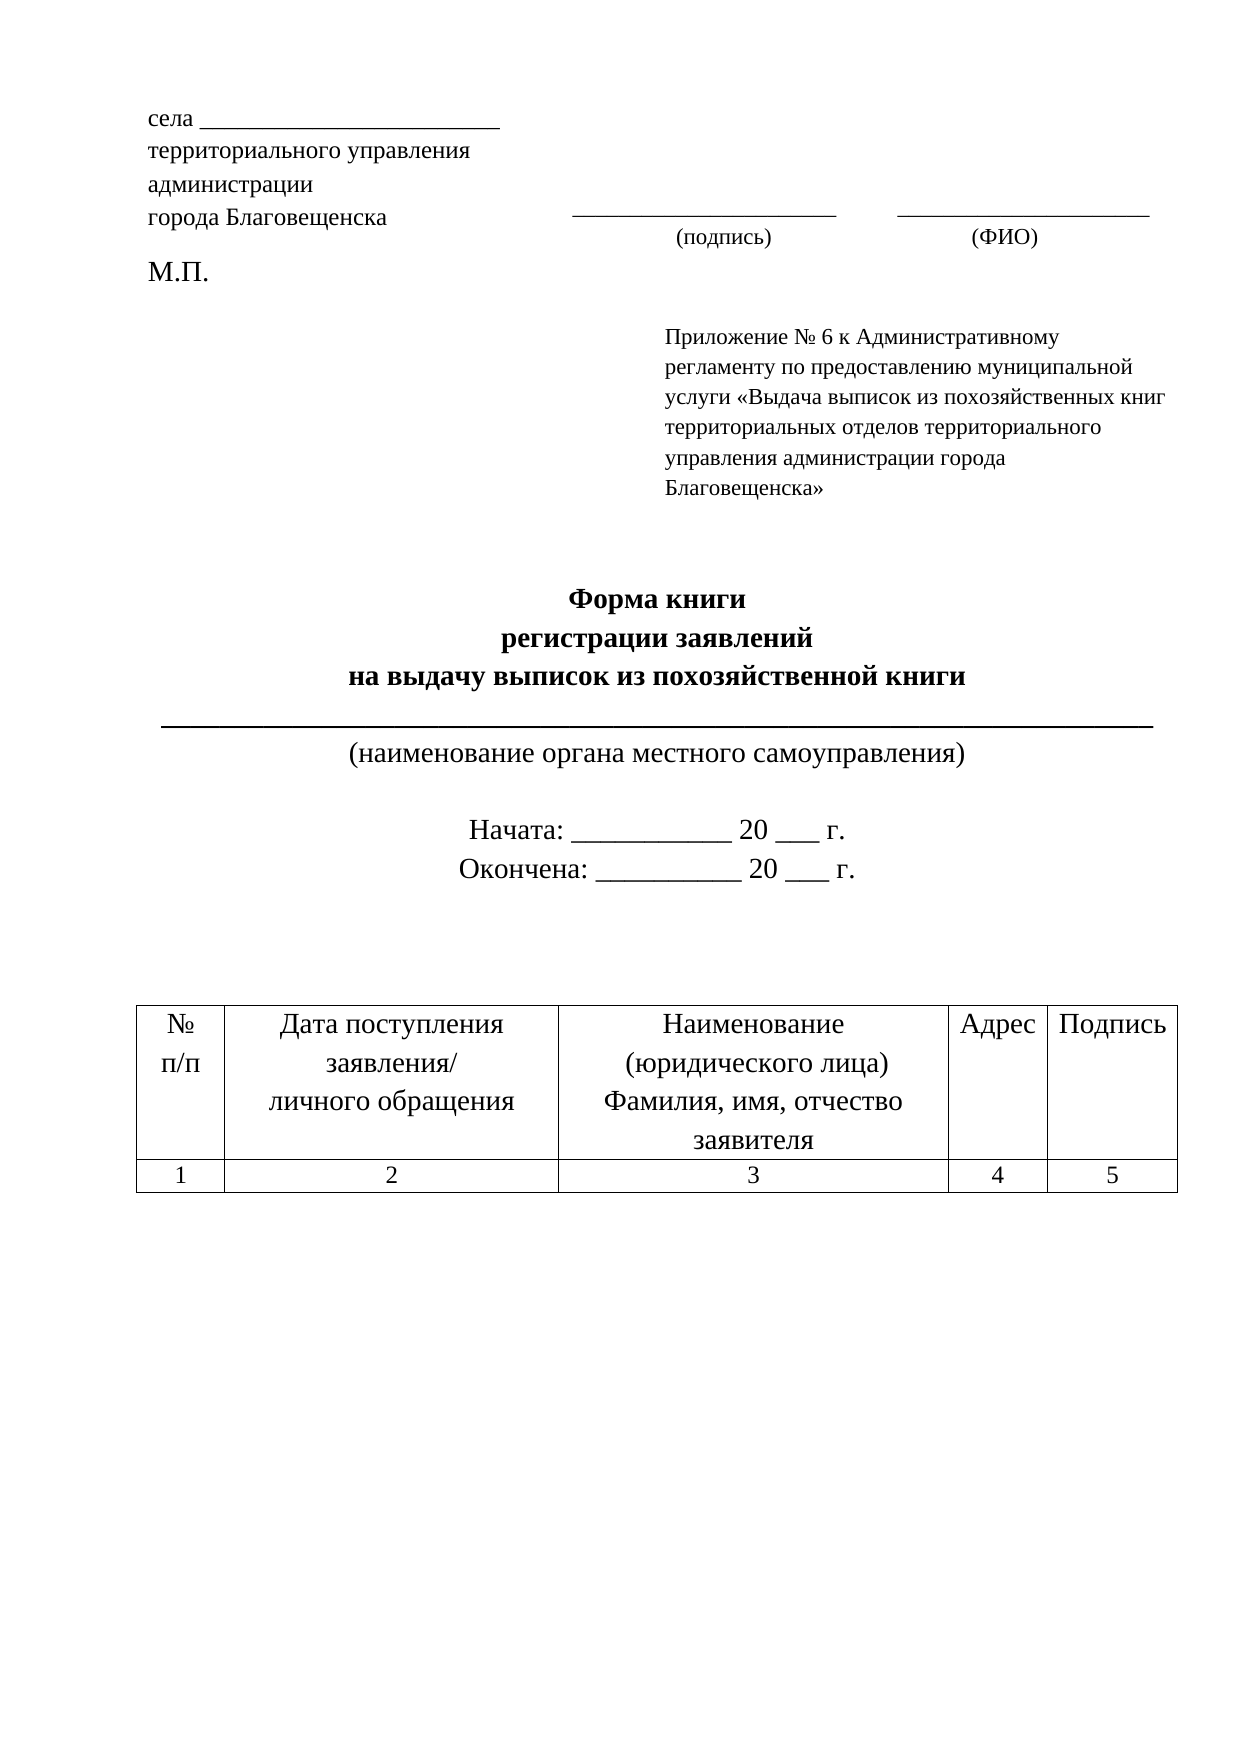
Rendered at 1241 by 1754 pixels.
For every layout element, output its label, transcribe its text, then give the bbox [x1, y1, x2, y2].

table_cell 2 [225, 1160, 558, 1192]
text регистрации заявлений [148, 620, 1166, 653]
text на выдачу выписок из похозяйственной книги ____________________________________________________________________ [148, 658, 1166, 730]
text М.П. [148, 254, 1166, 288]
table_cell 3 [559, 1160, 948, 1192]
table_header Дата поступления заявления/ личного обращения [225, 1006, 558, 1159]
text Начата: ___________ 20 ___ г. [148, 812, 1166, 846]
table_cell 5 [1048, 1160, 1177, 1192]
text Приложение № 6 к Административному регламенту по предоставлению муниципальной услуги «Выдача выписок из похозяйственных книг территориальных отделов территориального управления администрации города Благовещенска» [664, 323, 1166, 500]
text Окончена: __________ 20 ___ г. [148, 851, 1166, 884]
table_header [886, 103, 1167, 254]
table_cell 1 [137, 1160, 224, 1192]
table_header № п/п [137, 1006, 224, 1159]
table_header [561, 103, 886, 254]
table_header Адрес [949, 1006, 1047, 1159]
text Форма книги [148, 581, 1166, 615]
table_header Подпись [1048, 1006, 1177, 1159]
table_header Наименование (юридического лица) Фамилия, имя, отчество заявителя [559, 1006, 948, 1159]
text (наименование органа местного самоуправления) [148, 735, 1166, 769]
table_cell 4 [949, 1160, 1047, 1192]
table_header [136, 103, 561, 254]
